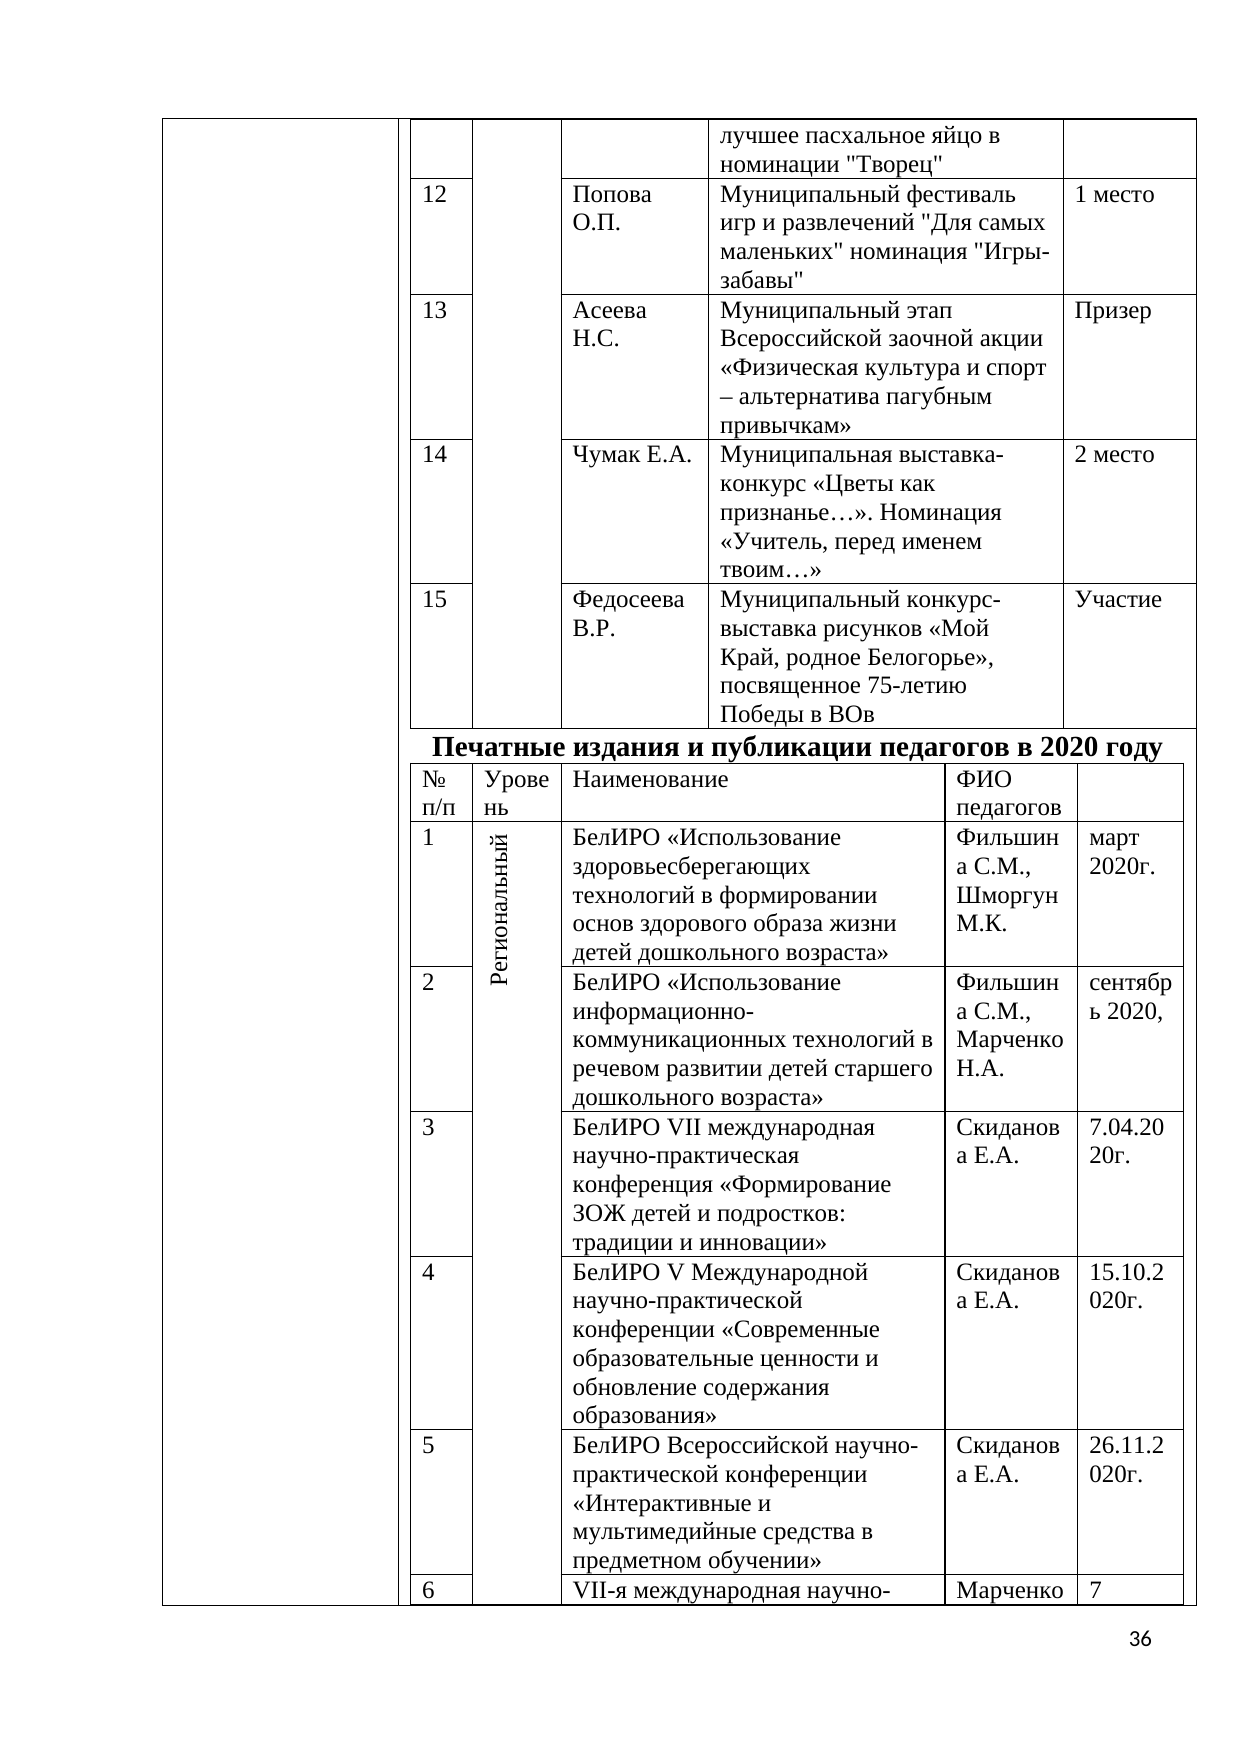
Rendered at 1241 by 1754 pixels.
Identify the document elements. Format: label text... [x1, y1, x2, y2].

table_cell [163, 119, 398, 1605]
table_cell Участие в смотрах-конкурсах, в конкурсах профессионального мастерства и их результативность: Печатные издания и публикации педагогов в 2020 году [399, 119, 1196, 1605]
